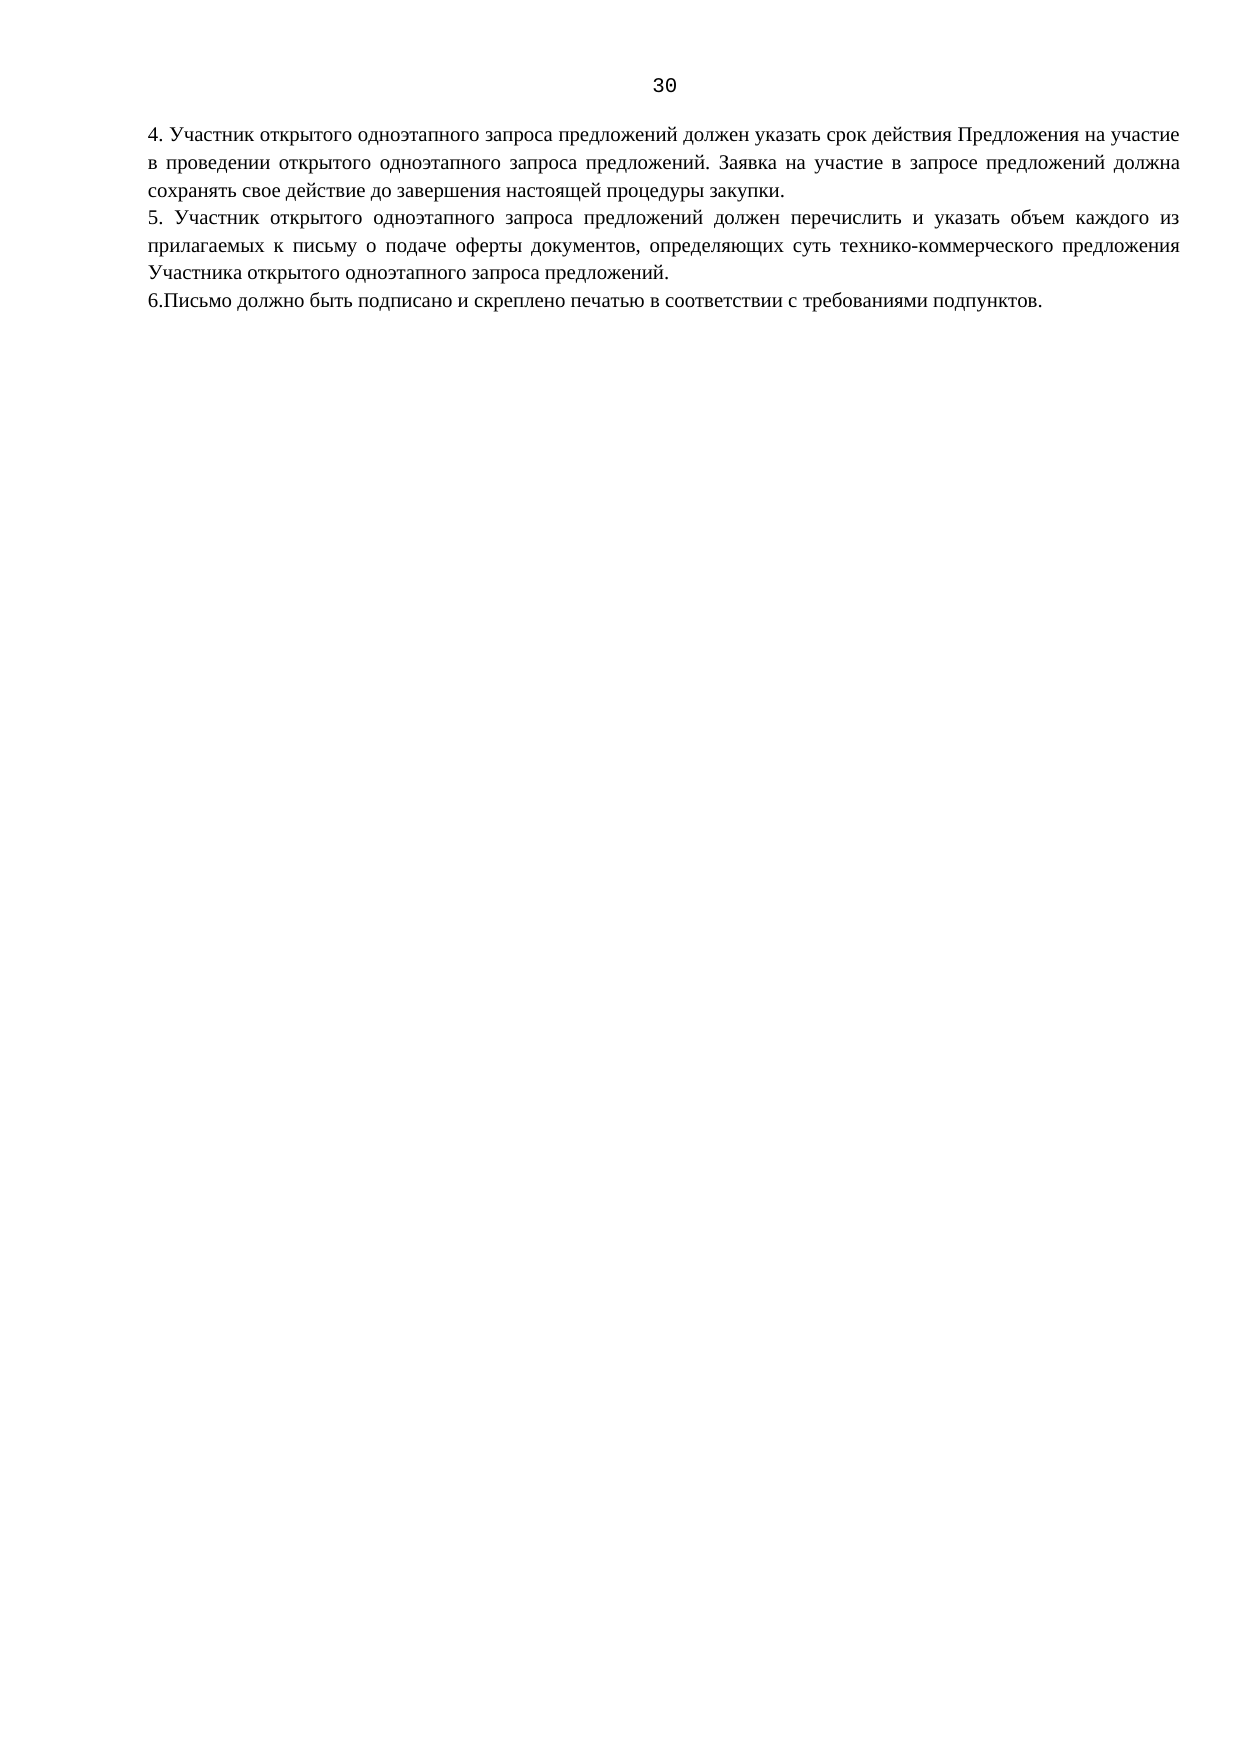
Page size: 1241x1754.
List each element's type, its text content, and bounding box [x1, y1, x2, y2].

text 5. Участник открытого одноэтапного запроса предложений должен перечислить и указать объем каждого из прилагаемых к письму о подаче оферты документов, определяющих суть технико-коммерческого предложения Участника открытого одноэтапного запроса предложений. [148, 205, 1181, 284]
text 6.Письмо должно быть подписано и скреплено печатью в соответствии с требованиями подпунктов. [148, 288, 1181, 312]
text 4. Участник открытого одноэтапного запроса предложений должен указать срок действия Предложения на участие в проведении открытого одноэтапного запроса предложений. Заявка на участие в запросе предложений должна сохранять свое действие до завершения настоящей процедуры закупки. [148, 122, 1181, 202]
